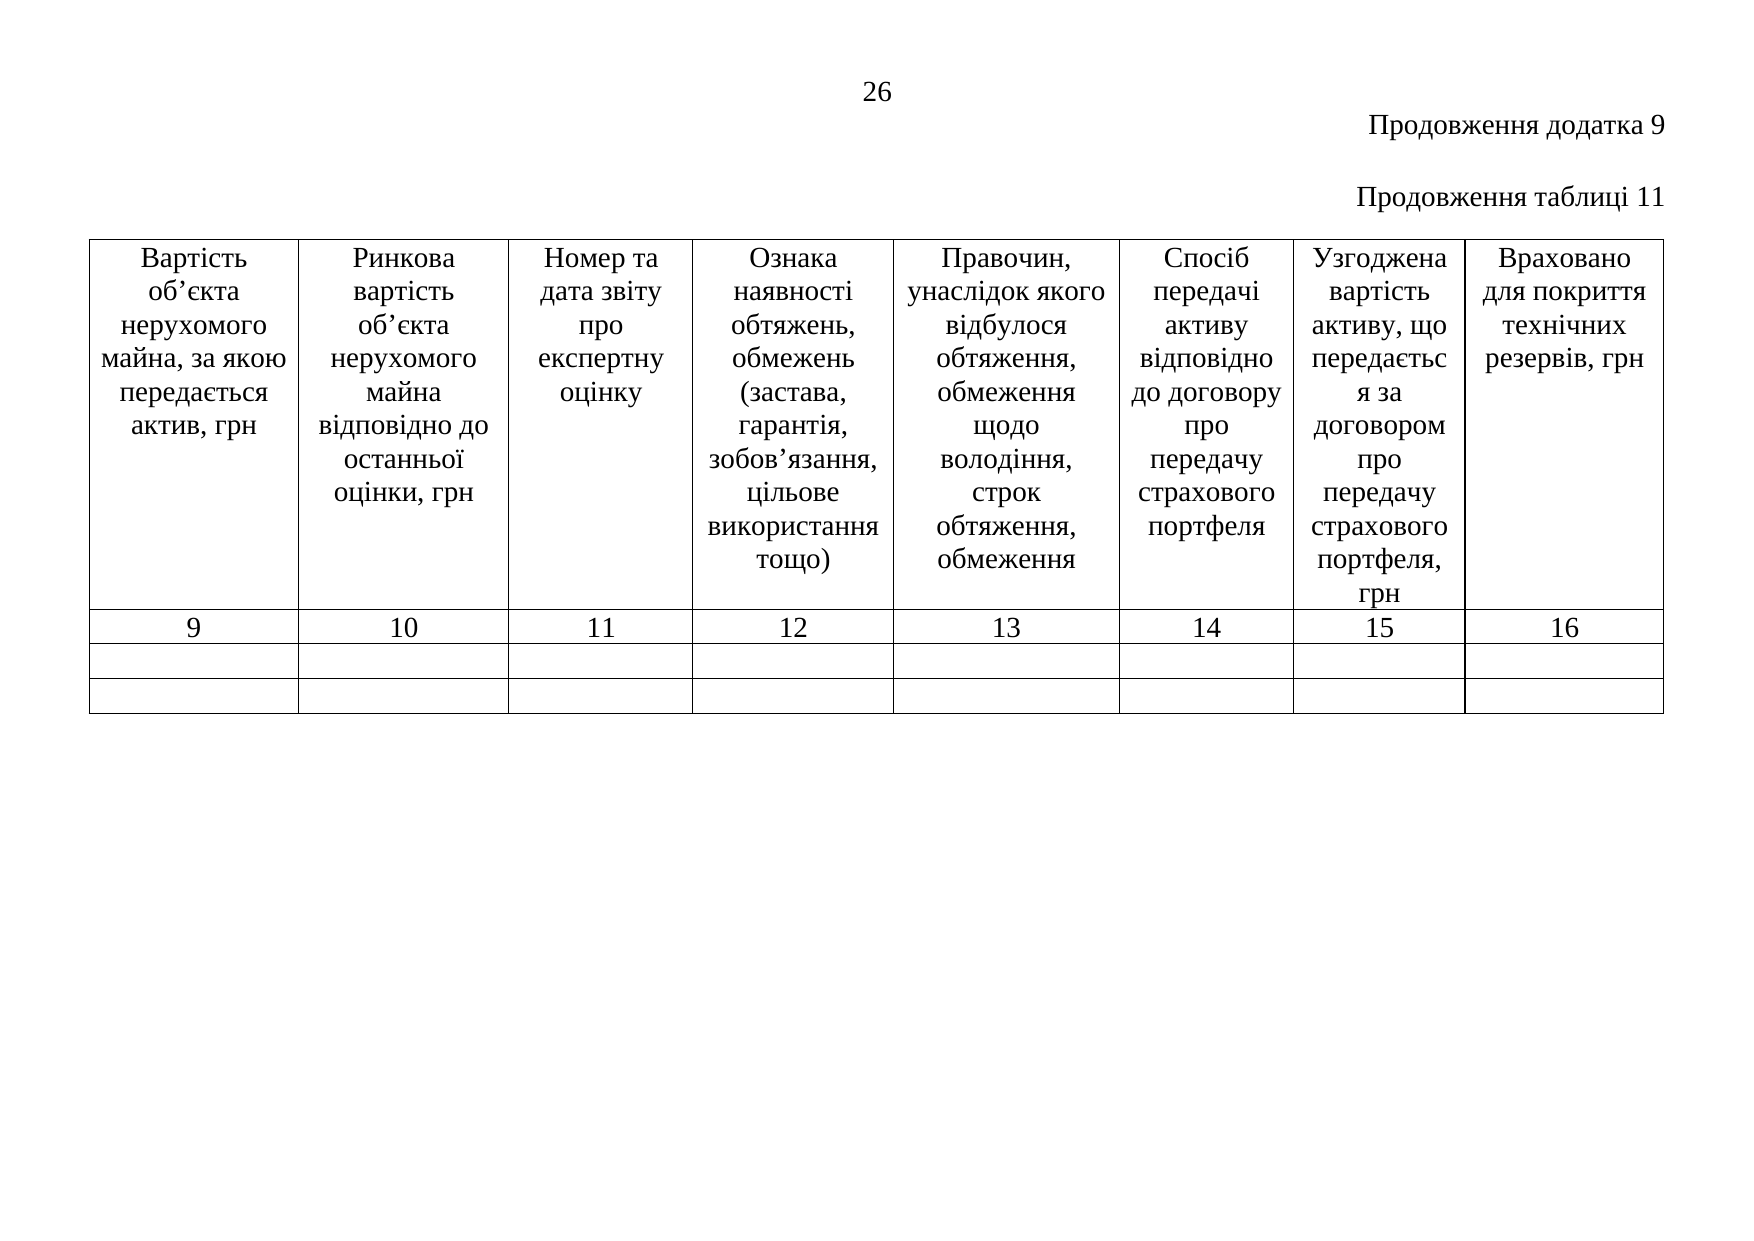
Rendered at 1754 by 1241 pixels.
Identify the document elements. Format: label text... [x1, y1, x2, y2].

table_header Вартість об’єкта нерухомого майна, за якою передається актив, грн [90, 240, 298, 609]
table_cell [894, 644, 1119, 678]
table_cell [90, 679, 298, 712]
table_header Ознака наявності обтяжень, обмежень (застава, гарантія, зобовʼязання, цільове використання тощо) [693, 240, 893, 609]
table_cell [509, 644, 692, 678]
table_cell [90, 644, 298, 678]
table_cell 10 [299, 610, 508, 643]
table_cell [299, 644, 508, 678]
table_cell 13 [894, 610, 1119, 643]
table_header Спосіб передачі активу відповідно до договору про передачу страхового портфеля [1120, 240, 1293, 609]
table_cell 15 [1294, 610, 1464, 643]
table_cell [1120, 644, 1293, 678]
table_cell 16 [1466, 610, 1663, 643]
table_cell [1120, 679, 1293, 712]
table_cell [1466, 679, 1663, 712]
text Продовження таблиці 11 [89, 179, 1665, 213]
table_header Правочин, унаслідок якого відбулося обтяження, обмеження щодо володіння, строк обтяження, обмеження [894, 240, 1119, 609]
table_cell [299, 679, 508, 712]
table_cell [1294, 644, 1464, 678]
table_header Враховано для покриття технічних резервів, грн [1466, 240, 1663, 609]
table_cell [693, 644, 893, 678]
table_cell [509, 679, 692, 712]
table_cell 11 [509, 610, 692, 643]
table_cell [693, 679, 893, 712]
table_cell 12 [693, 610, 893, 643]
table_cell 9 [90, 610, 298, 643]
table_header Номер та дата звіту про експертну оцінку [509, 240, 692, 609]
table_cell [894, 679, 1119, 712]
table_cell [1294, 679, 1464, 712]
table_header Ринкова вартість об’єкта нерухомого майна відповідно до останньої оцінки, грн [299, 240, 508, 609]
table_header Узгоджена вартість активу, що передається за договором про передачу страхового портфеля, грн [1294, 240, 1464, 609]
table_cell 14 [1120, 610, 1293, 643]
table_cell [1466, 644, 1663, 678]
